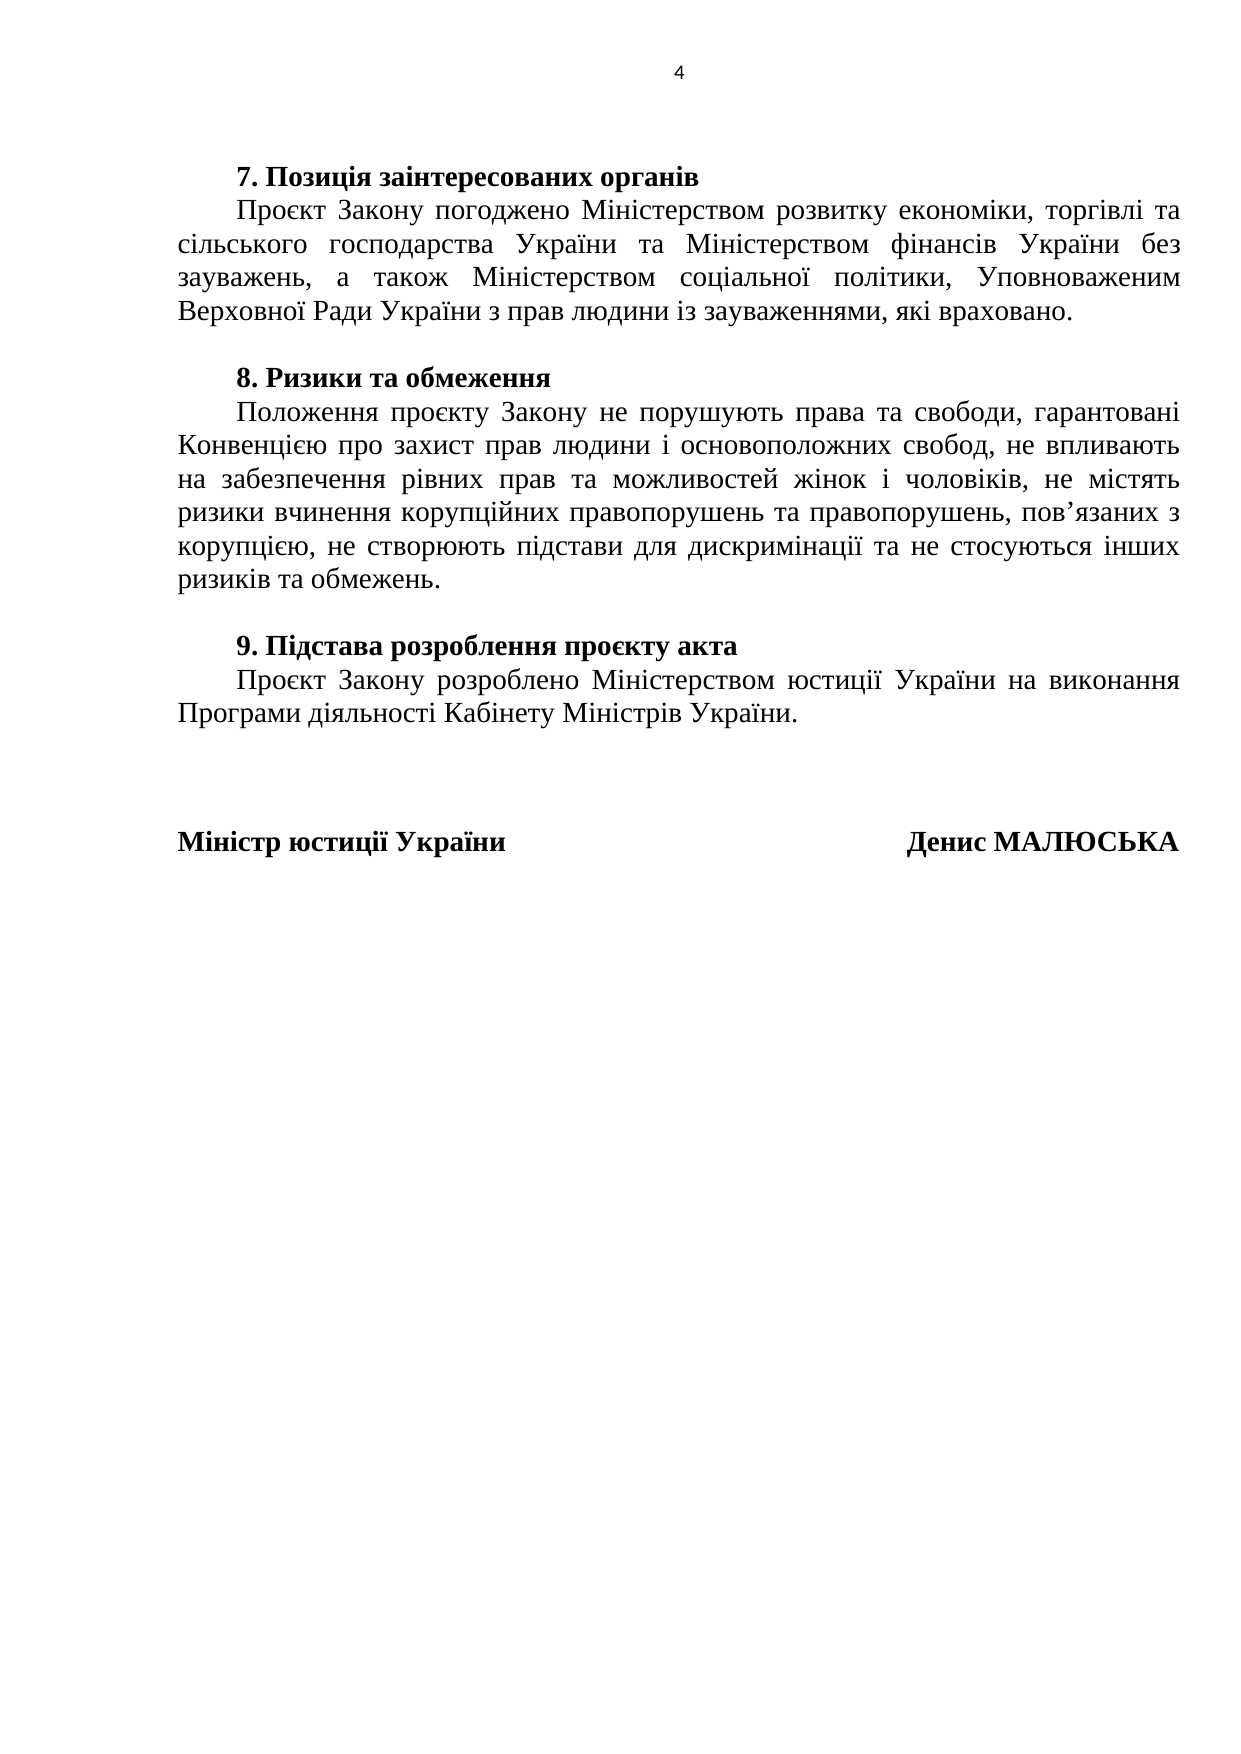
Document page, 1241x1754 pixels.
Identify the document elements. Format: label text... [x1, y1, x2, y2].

text 9. Підстава розроблення проєкту акта [177, 628, 1181, 662]
text Міністр юстиції України Денис МАЛЮСЬКА [177, 824, 1181, 858]
text Проєкт Закону розроблено Міністерством юстиції України на виконання Програми діяльності Кабінету Міністрів України. [177, 662, 1181, 729]
text Проєкт Закону погоджено Міністерством розвитку економіки, торгівлі та сільського господарства України та Міністерством фінансів України без зауважень, а також Міністерством соціальної політики, Уповноваженим Верховної Ради України з прав людини із зауваженнями, які враховано. [177, 192, 1181, 226]
text Проєкт Закону погоджено Міністерством розвитку економіки, торгівлі та сільського господарства України та Міністерством фінансів України без зауважень, а також Міністерством соціальної політики, Уповноваженим Верховної Ради України з прав людини із зауваженнями, які враховано. [177, 226, 1181, 327]
text 8. Ризики та обмеження [177, 360, 1181, 394]
text 7. Позиція заінтересованих органів [177, 159, 1181, 192]
text Положення проєкту Закону не порушують права та свободи, гарантовані Конвенцією про захист прав людини і основоположних свобод, не впливають на забезпечення рівних прав та можливостей жінок і чоловіків, не містять ризики вчинення корупційних правопорушень та правопорушень, пов’язаних з корупцією, не створюють підстави для дискримінації та не стосуються інших ризиків та обмежень. [177, 394, 1181, 595]
